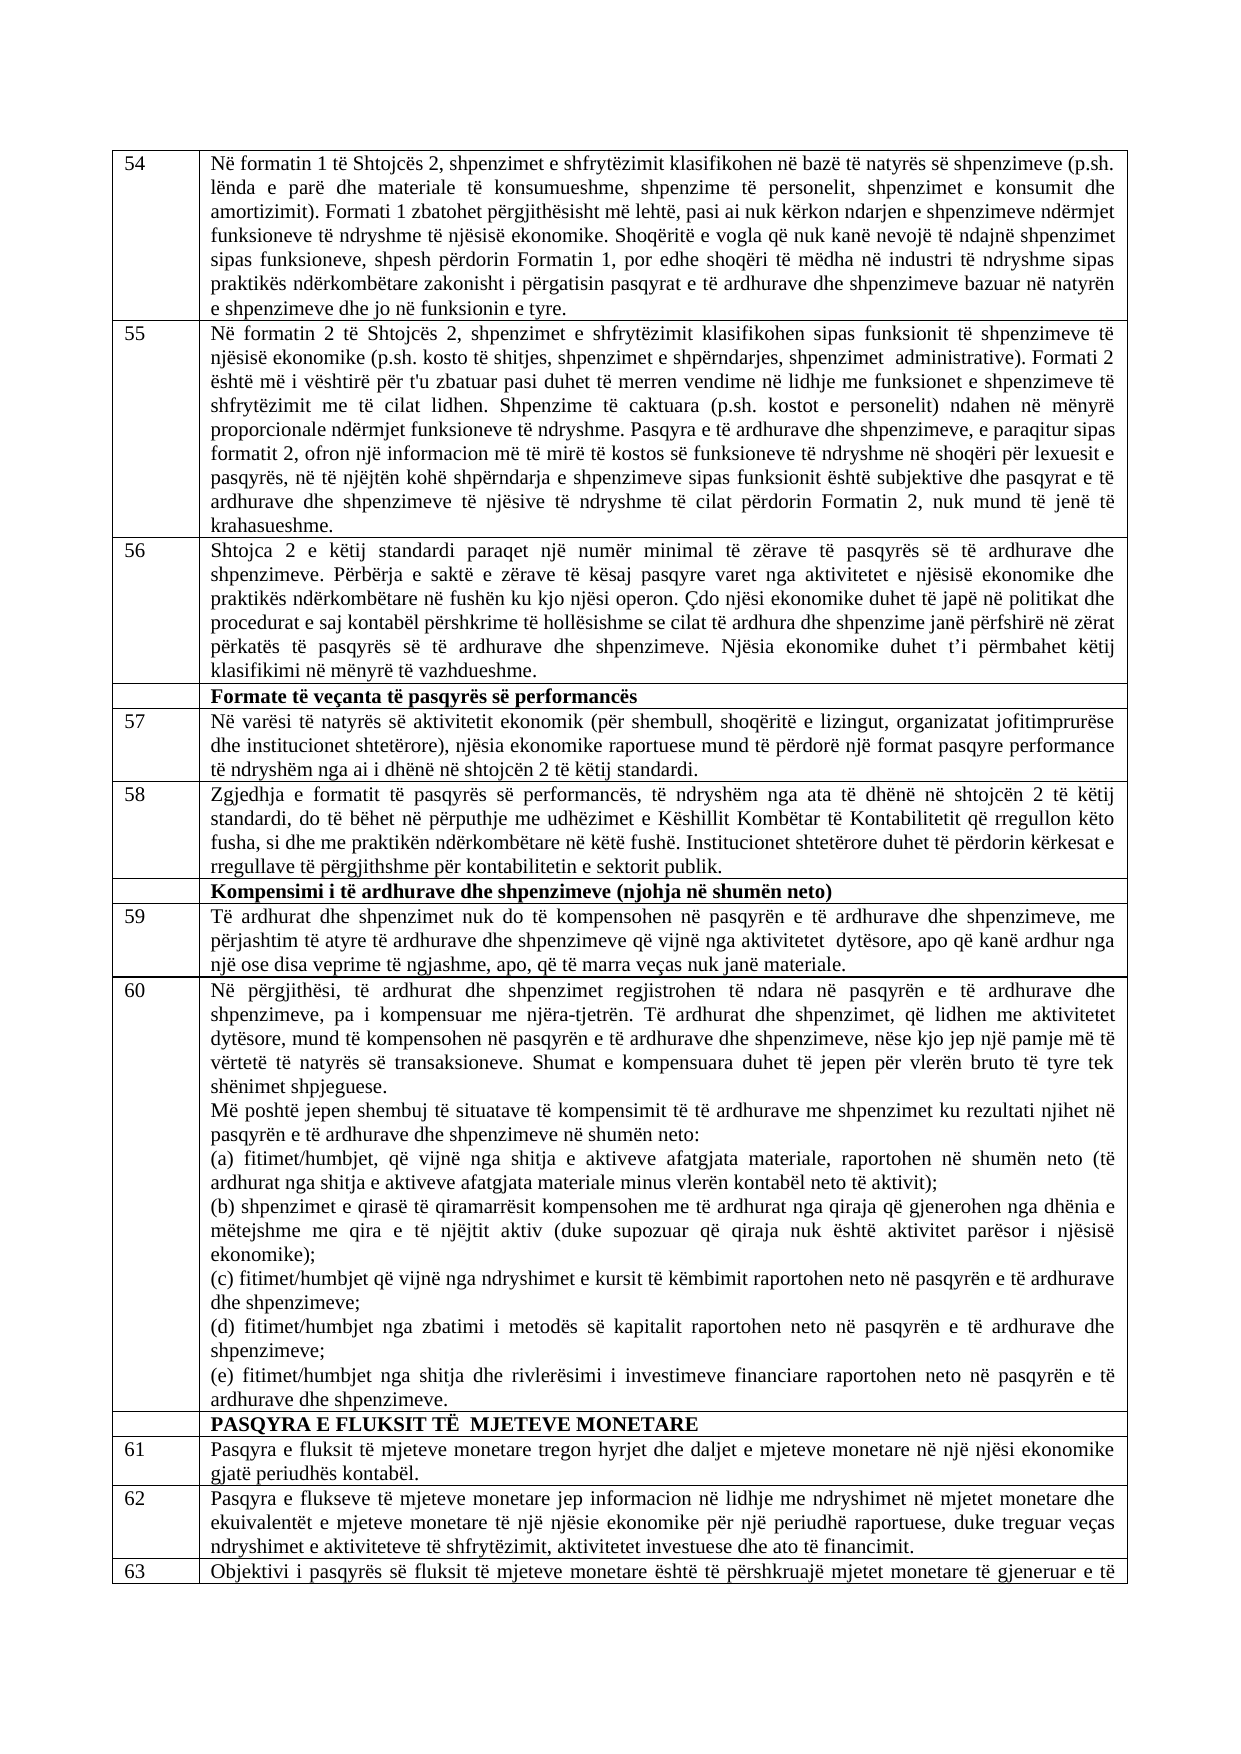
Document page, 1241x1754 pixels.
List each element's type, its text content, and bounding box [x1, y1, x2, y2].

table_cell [200, 1559, 1127, 1583]
table_cell 63 [113, 1559, 199, 1583]
table_cell Formate të veçanta të pasqyrës së performancës [200, 684, 1127, 708]
table_cell [113, 879, 199, 903]
table_cell Pasqyra e flukseve të mjeteve monetare jep informacion në lidhje me ndryshimet në mjetet monetare dhe ekuivalentët e mjeteve monetare të një njësie ekonomike për një periudhë raportuese, duke treguar veças ndryshimet e aktiviteteve të shfrytëzimit, aktivitetet investuese dhe ato të financimit. [200, 1486, 1127, 1558]
table_cell [113, 1412, 199, 1436]
table_cell 56 [113, 538, 199, 682]
table_cell 62 [113, 1486, 199, 1558]
table_cell [113, 684, 199, 708]
table_cell Në formatin 2 të Shtojcës 2, shpenzimet e shfrytëzimit klasifikohen sipas funksionit të shpenzimeve të njësisë ekonomike (p.sh. kosto të shitjes, shpenzimet e shpërndarjes, shpenzimet administrative). Formati 2 është më i vështirë për t'u zbatuar pasi duhet të merren vendime në lidhje me funksionet e shpenzimeve të shfrytëzimit me të cilat lidhen. Shpenzime të caktuara (p.sh. kostot e personelit) ndahen në mënyrë proporcionale ndërmjet funksioneve të ndryshme. Pasqyra e të ardhurave dhe shpenzimeve, e paraqitur sipas formatit 2, ofron një informacion më të mirë të kostos së funksioneve të ndryshme në shoqëri për lexuesit e pasqyrës, në të njëjtën kohë shpërndarja e shpenzimeve sipas funksionit është subjektive dhe pasqyrat e të ardhurave dhe shpenzimeve të njësive të ndryshme të cilat përdorin Formatin 2, nuk mund të jenë të krahasueshme. [200, 321, 1127, 537]
table_cell PASQYRA E FLUKSIT TË MJETEVE MONETARE [200, 1412, 1127, 1436]
table_cell 55 [113, 321, 199, 537]
table_cell Zgjedhja e formatit të pasqyrës së performancës, të ndryshëm nga ata të dhënë në shtojcën 2 të këtij standardi, do të bëhet në përputhje me udhëzimet e Këshillit Kombëtar të Kontabilitetit që rregullon këto fusha, si dhe me praktikën ndërkombëtare në këtë fushë. Institucionet shtetërore duhet të përdorin kërkesat e rregullave të përgjithshme për kontabilitetin e sektorit publik. [200, 782, 1127, 878]
table_cell Kompensimi i të ardhurave dhe shpenzimeve (njohja në shumën neto) [200, 879, 1127, 903]
table_cell 60 [113, 978, 199, 1411]
table_cell Në formatin 1 të Shtojcës 2, shpenzimet e shfrytëzimit klasifikohen në bazë të natyrës së shpenzimeve (p.sh. lënda e parë dhe materiale të konsumueshme, shpenzime të personelit, shpenzimet e konsumit dhe amortizimit). Formati 1 zbatohet përgjithësisht më lehtë, pasi ai nuk kërkon ndarjen e shpenzimeve ndërmjet funksioneve të ndryshme të njësisë ekonomike. Shoqëritë e vogla që nuk kanë nevojë të ndajnë shpenzimet sipas funksioneve, shpesh përdorin Formatin 1, por edhe shoqëri të mëdha në industri të ndryshme sipas praktikës ndërkombëtare zakonisht i përgatisin pasqyrat e të ardhurave dhe shpenzimeve bazuar në natyrën e shpenzimeve dhe jo në funksionin e tyre. [200, 151, 1127, 319]
table_cell Pasqyra e fluksit të mjeteve monetare tregon hyrjet dhe daljet e mjeteve monetare në një njësi ekonomike gjatë periudhës kontabël. [200, 1437, 1127, 1485]
table_cell Të ardhurat dhe shpenzimet nuk do të kompensohen në pasqyrën e të ardhurave dhe shpenzimeve, me përjashtim të atyre të ardhurave dhe shpenzimeve që vijnë nga aktivitetet dytësore, apo që kanë ardhur nga një ose disa veprime të ngjashme, apo, që të marra veças nuk janë materiale. [200, 904, 1127, 976]
table_cell 61 [113, 1437, 199, 1485]
table_cell Në varësi të natyrës së aktivitetit ekonomik (për shembull, shoqëritë e lizingut, organizatat jofitimprurëse dhe institucionet shtetërore), njësia ekonomike raportuese mund të përdorë një format pasqyre performance të ndryshëm nga ai i dhënë në shtojcën 2 të këtij standardi. [200, 709, 1127, 781]
table_cell Në përgjithësi, të ardhurat dhe shpenzimet regjistrohen të ndara në pasqyrën e të ardhurave dhe shpenzimeve, pa i kompensuar me njëra-tjetrën. Të ardhurat dhe shpenzimet, që lidhen me aktivitetet dytësore, mund të kompensohen në pasqyrën e të ardhurave dhe shpenzimeve, nëse kjo jep një pamje më të vërtetë të natyrës së transaksioneve. Shumat e kompensuara duhet të jepen për vlerën bruto të tyre tek shënimet shpjeguese. Më poshtë jepen shembuj të situatave të kompensimit të të ardhurave me shpenzimet ku rezultati njihet në pasqyrën e të ardhurave dhe shpenzimeve në shumën neto: (a) fitimet/humbjet, që vijnë nga shitja e aktiveve afatgjata materiale, raportohen në shumën neto (të ardhurat nga shitja e aktiveve afatgjata materiale minus vlerën kontabël neto të aktivit); (b) shpenzimet e qirasë të qiramarrësit kompensohen me të ardhurat nga qiraja që gjenerohen nga dhënia e mëtejshme me qira e të njëjtit aktiv (duke supozuar që qiraja nuk është aktivitet parësor i njësisë ekonomike); (c) fitimet/humbjet që vijnë nga ndryshimet e kursit të këmbimit raportohen neto në pasqyrën e të ardhurave dhe shpenzimeve; (d) fitimet/humbjet nga zbatimi i metodës së kapitalit raportohen neto në pasqyrën e të ardhurave dhe shpenzimeve; (e) fitimet/humbjet nga shitja dhe rivlerësimi i investimeve financiare raportohen neto në pasqyrën e të ardhurave dhe shpenzimeve. [200, 978, 1127, 1411]
table_cell 59 [113, 904, 199, 976]
table_cell 54 [113, 151, 199, 319]
table_cell 58 [113, 782, 199, 878]
table_cell 57 [113, 709, 199, 781]
table_cell Shtojca 2 e këtij standardi paraqet një numër minimal të zërave të pasqyrës së të ardhurave dhe shpenzimeve. Përbërja e saktë e zërave të kësaj pasqyre varet nga aktivitetet e njësisë ekonomike dhe praktikës ndërkombëtare në fushën ku kjo njësi operon. Çdo njësi ekonomike duhet të japë në politikat dhe procedurat e saj kontabël përshkrime të hollësishme se cilat të ardhura dhe shpenzime janë përfshirë në zërat përkatës të pasqyrës së të ardhurave dhe shpenzimeve. Njësia ekonomike duhet t’i përmbahet këtij klasifikimi në mënyrë të vazhdueshme. [200, 538, 1127, 682]
